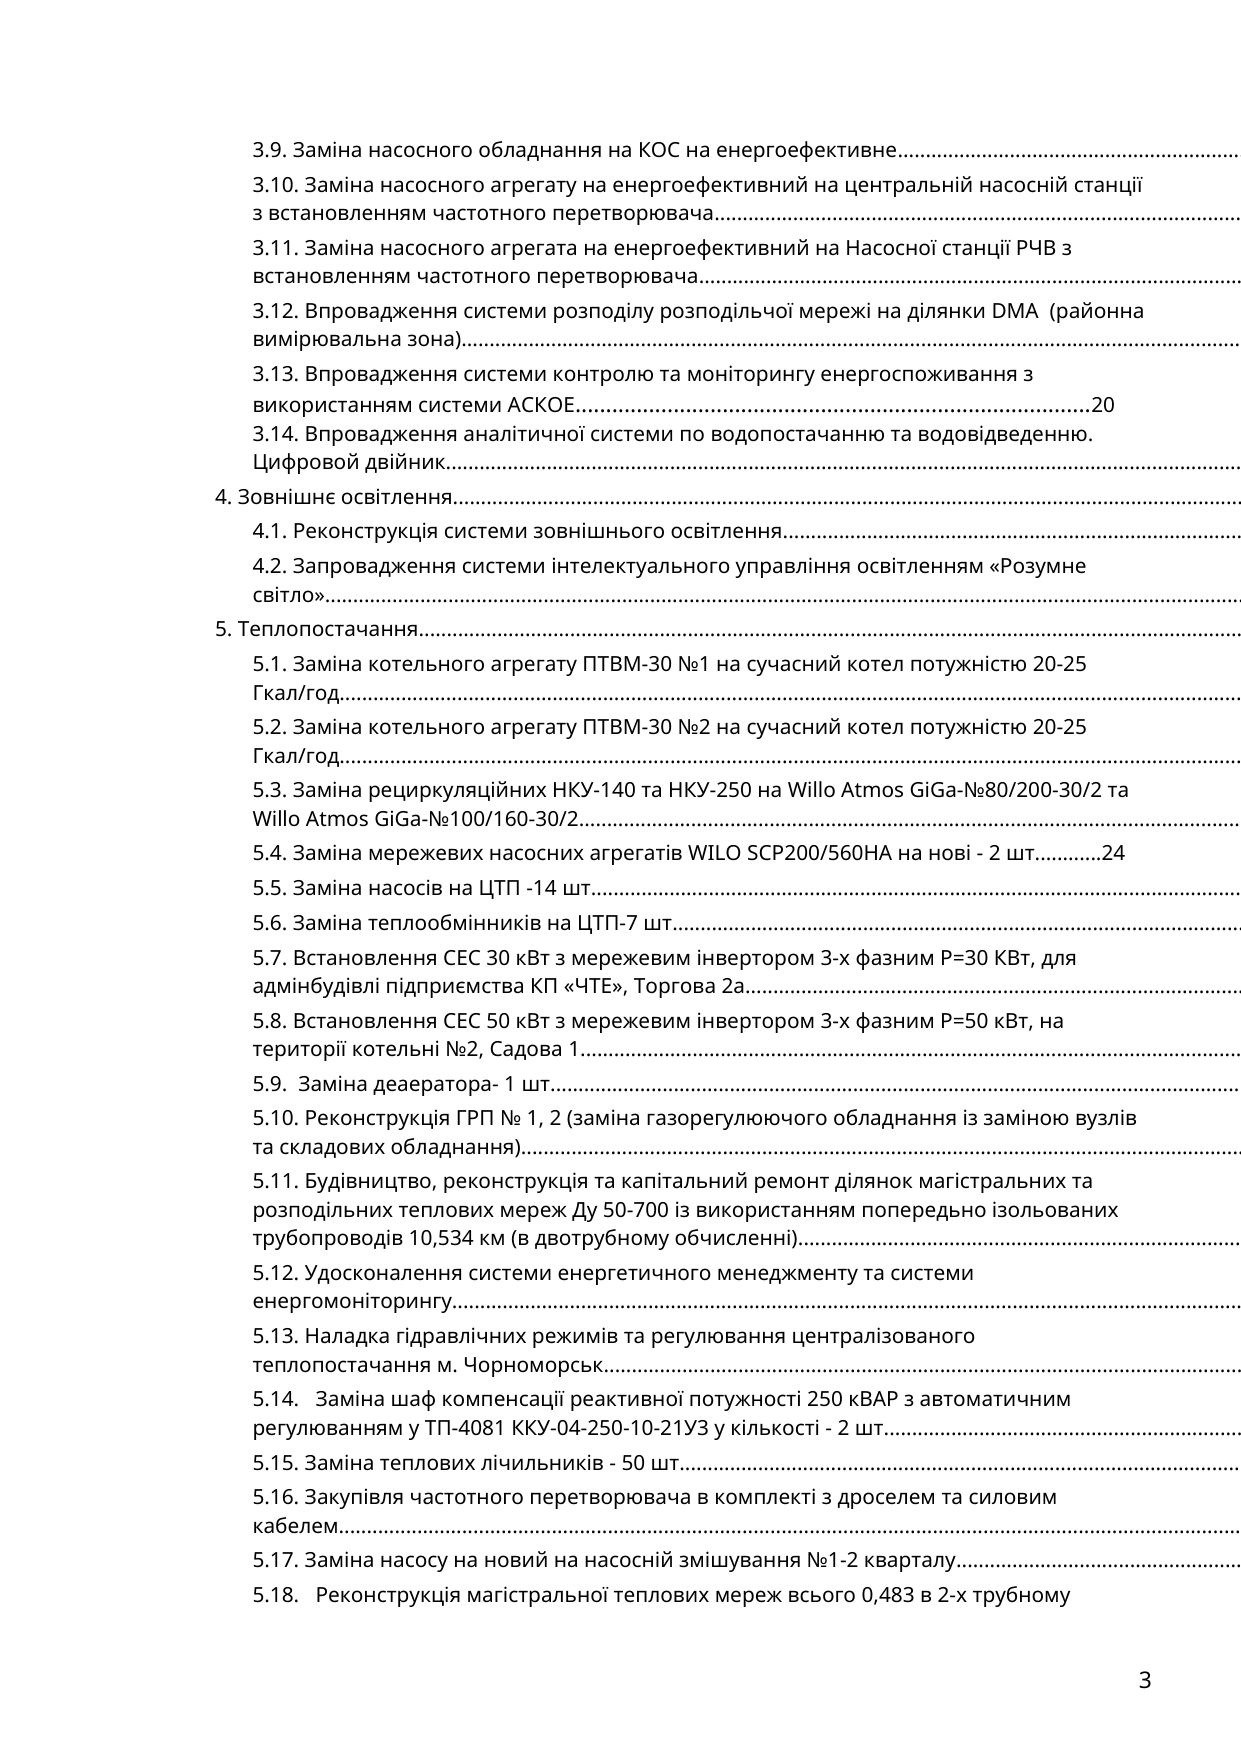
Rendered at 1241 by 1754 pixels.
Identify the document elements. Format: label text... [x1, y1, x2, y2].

text 5.13. Наладка гідравлічних режимів та регулювання централізованого теплопостачання м. Чорноморськ 30 [252, 1321, 1152, 1378]
text 4.1. Реконструкція системи зовнішнього освітлення 21 [252, 517, 1152, 545]
text 5.16. Закупівля частотного перетворювача в комплекті з дроселем та силовим кабелем. 32 [252, 1482, 1152, 1539]
text 5.11. Будівництво, реконструкція та капітальний ремонт ділянок магістральних та розподільних теплових мереж Ду 50-700 із використанням попередьно ізольованих трубопроводів 10,534 км (в двотрубному обчисленні) 28 [252, 1167, 1152, 1252]
text 5.10. Реконструкція ГРП № 1, 2 (заміна газорегулюючого обладнання із заміною вузлів та складових обладнання) 27 [252, 1103, 1152, 1160]
text 5.6. Заміна теплообмінників на ЦТП-7 шт 25 [252, 908, 1152, 936]
text 5.7. Встановлення СЕС 30 кВт з мережевим інвертором 3-х фазним Р=30 КВт, для адмінбудівлі підприємства КП «ЧТЕ», Торгова 2а 25 [252, 943, 1152, 999]
text 5. Теплопостачання 22 [215, 614, 1152, 643]
text 5.1. Заміна котельного агрегату ПТВМ-30 №1 на сучасний котел потужністю 20-25 Гкал/год 22 [252, 649, 1152, 706]
text 5.14. Заміна шаф компенсації реактивної потужності 250 кВАР з автоматичним регулюванням у ТП-4081 ККУ-04-250-10-21У3 у кількості - 2 шт. 30 [252, 1384, 1152, 1441]
text 4. Зовнішнє освітлення 21 [215, 482, 1152, 510]
text 5.8. Встановлення СЕС 50 кВт з мережевим інвертором 3-х фазним Р=50 кВт, на території котельні №2, Садова 1 26 [252, 1006, 1152, 1063]
text 5.17. Заміна насосу на новий на насосній змішування №1-2 кварталу 32 [252, 1545, 1152, 1574]
text 3.12. Впровадження системи розподілу розподільчої мережі на ділянки DMA (районна вимірювальна зона). 20 [252, 296, 1152, 353]
text 5.5. Заміна насосів на ЦТП -14 шт. 24 [252, 873, 1152, 902]
text 5.2. Заміна котельного агрегату ПТВМ-30 №2 на сучасний котел потужністю 20-25 Гкал/год 23 [252, 712, 1152, 769]
text 3.9. Заміна насосного обладнання на КОС на енергоефективне 18 [252, 135, 1152, 163]
text 5.12. Удосконалення системи енергетичного менеджменту та системи енергомоніторингу 29 [252, 1258, 1152, 1315]
text 3.11. Заміна насосного агрегата на енергоефективний на Насосної станції РЧВ з встановленням частотного перетворювача 19 [252, 233, 1152, 290]
text 3.13. Впровадження системи контролю та моніторингу енергоспоживання з використанням системи АСКОЕ....................................................................................20 3.14. Впровадження аналітичної системи по водопостачанню та водовідведенню. Цифровой двійник. 21 [252, 359, 1152, 476]
text 5.9. Заміна деаератора- 1 шт 27 [252, 1069, 1152, 1097]
text 3.10. Заміна насосного агрегату на енергоефективний на центральній насосній станції з встановленням частотного перетворювача 19 [252, 170, 1152, 227]
text 4.2. Запровадження системи інтелектуального управління освітленням «Розумне світло» 21 [252, 551, 1152, 608]
text 5.15. Заміна теплових лічильників - 50 шт 31 [252, 1448, 1152, 1476]
text 5.3. Заміна рециркуляційних НКУ-140 та НКУ-250 на Willo Atmos GiGa-№80/200-30/2 та Willo Atmos GiGa-№100/160-30/2 23 [252, 775, 1152, 832]
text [252, 1580, 1152, 1608]
text 5.4. Заміна мережевих насосних агрегатів WILO SCP200/560HA на нові - 2 шт............24 [252, 838, 1152, 867]
